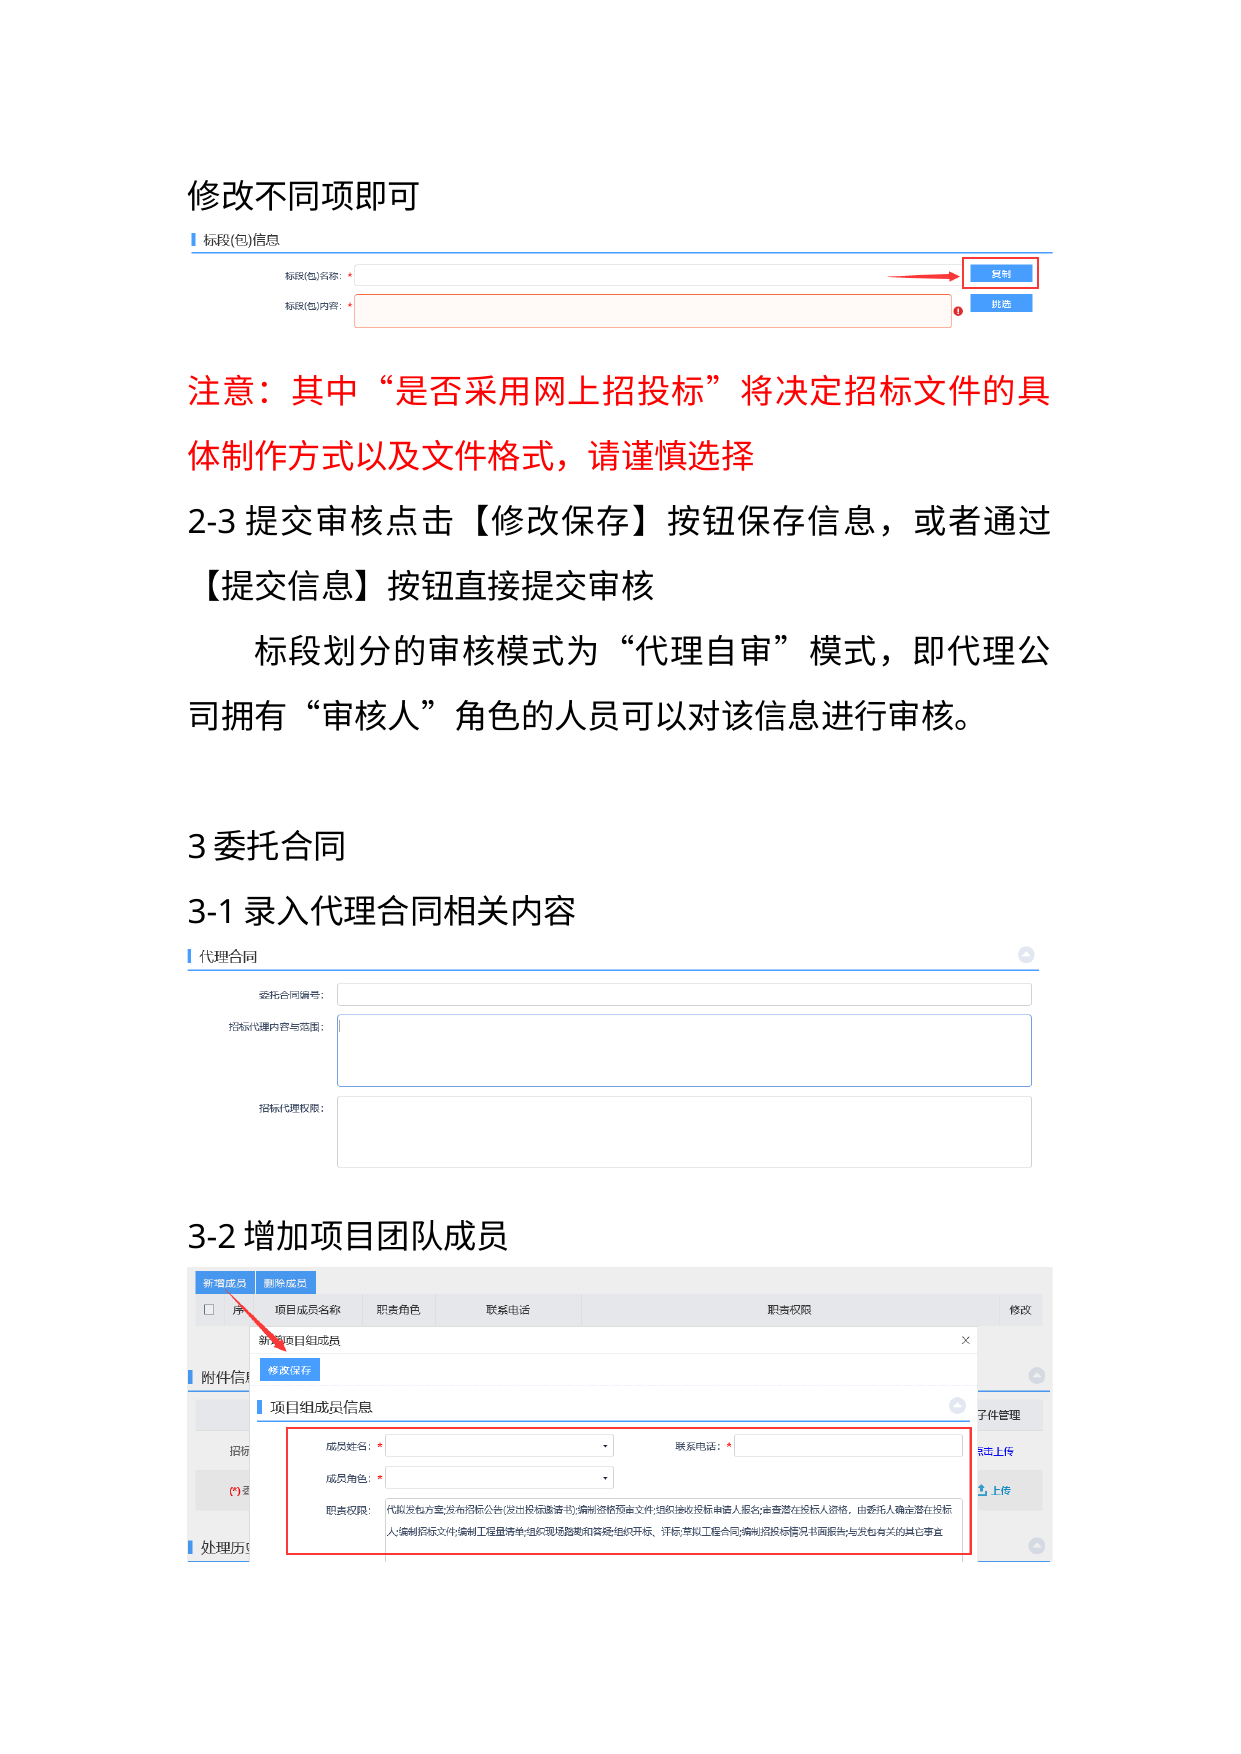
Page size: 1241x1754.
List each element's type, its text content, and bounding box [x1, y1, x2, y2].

text 标段划分的审核模式为“代理自审”模式，即代理公司拥有“审核人”角色的人员可以对该信息进行审核。 [187, 617, 1053, 747]
text 2-3提交审核点击【修改保存】按钮保存信息，或者通过【提交信息】按钮直接提交审核 [187, 487, 1053, 617]
picture [187, 1267, 1053, 1562]
picture [187, 942, 1053, 1173]
picture [187, 227, 1053, 336]
text 注意：其中“是否采用网上招投标”将决定招标文件的具体制作方式以及文件格式，请谨慎选择 [187, 357, 1053, 487]
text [187, 162, 1053, 227]
text 3委托合同 [187, 812, 1053, 877]
text 3-1录入代理合同相关内容 [187, 877, 1053, 942]
text 3-2增加项目团队成员 [187, 1202, 1053, 1267]
